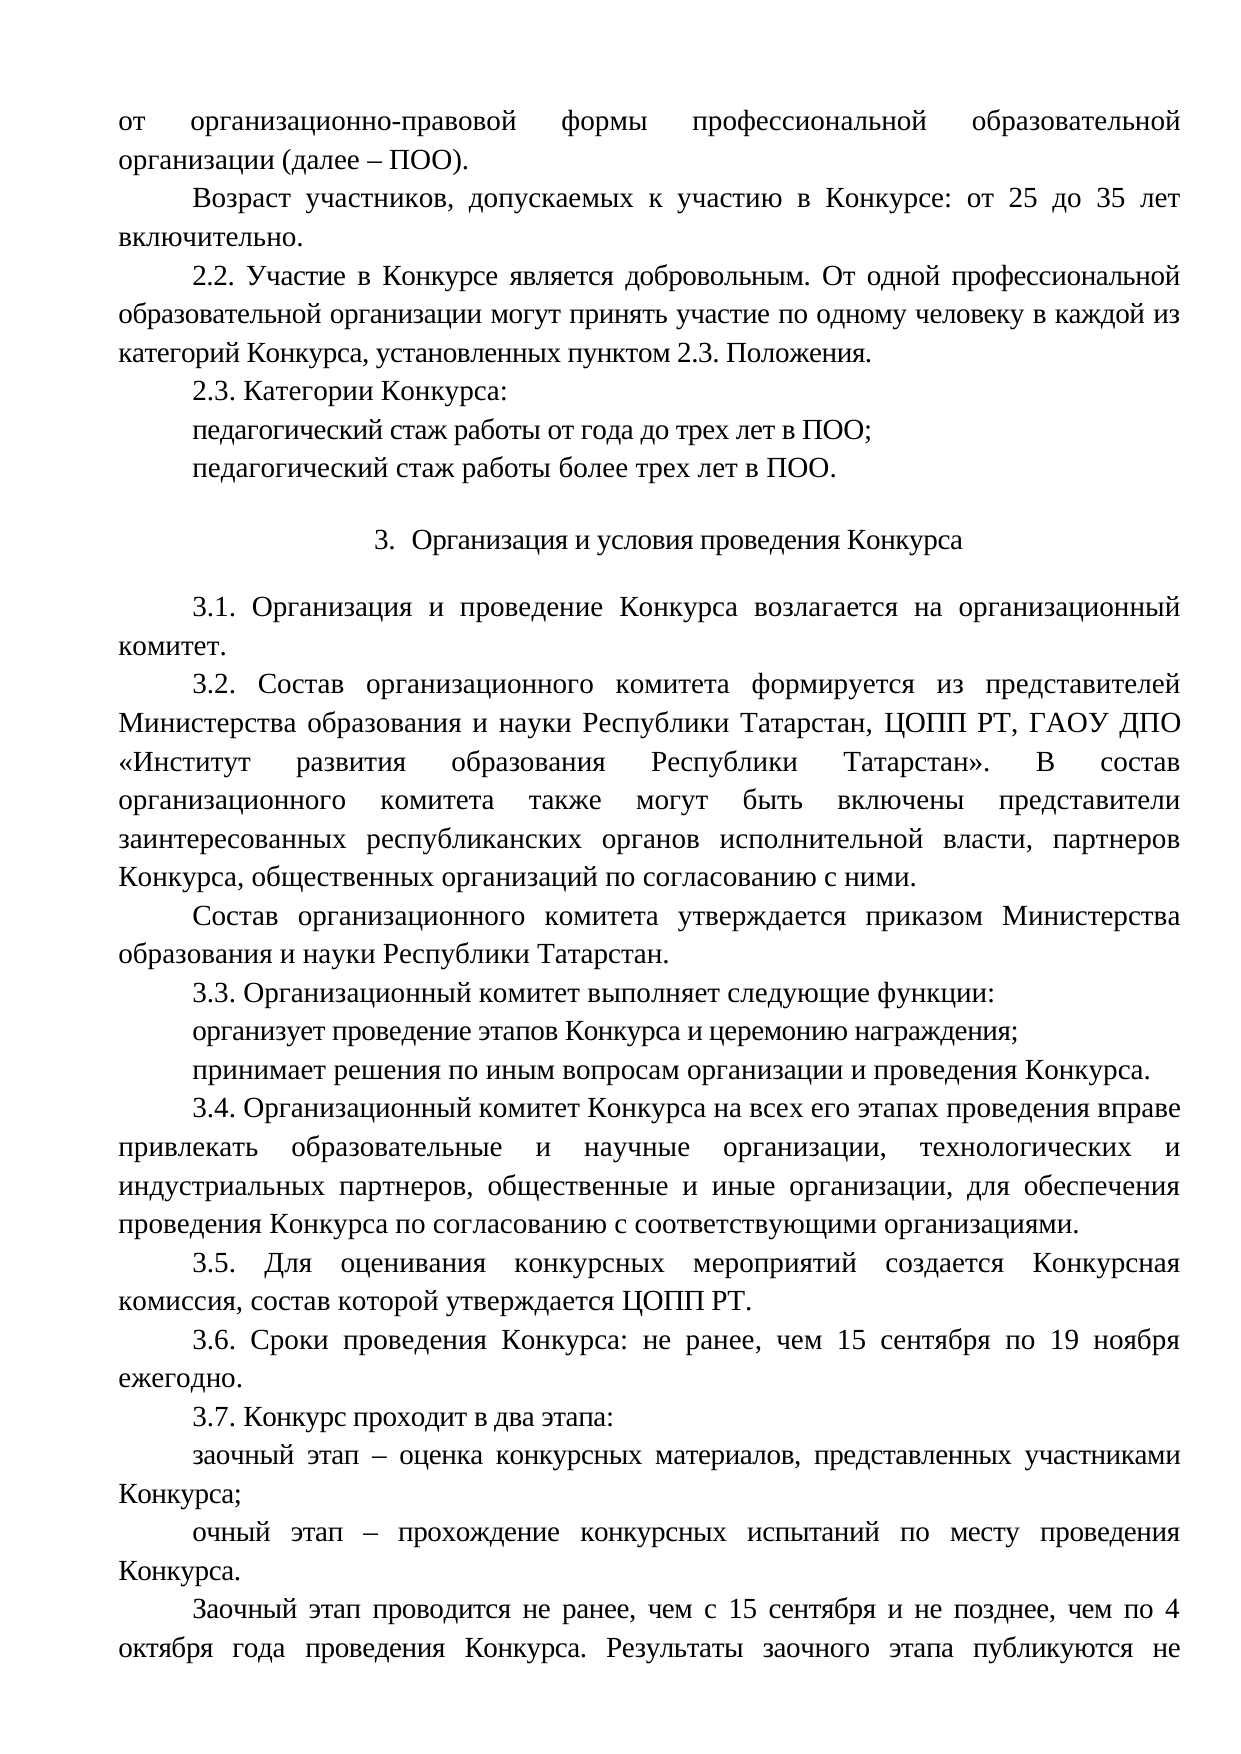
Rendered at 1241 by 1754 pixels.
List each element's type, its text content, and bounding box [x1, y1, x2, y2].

text педагогический стаж работы более трех лет в ПОО. [118, 450, 1181, 484]
text 3.1. Организация и проведение Конкурса возлагается на организационный комитет. [118, 589, 1181, 662]
text педагогический стаж работы от года до трех лет в ПОО; [118, 412, 1181, 445]
text 3.7. Конкурс проходит в два этапа: [118, 1399, 1181, 1432]
list Организация и условия проведения Конкурса [156, 522, 1181, 556]
text 2.2. Участие в Конкурсе является добровольным. От одной профессиональной образовательной организации могут принять участие по одному человеку в каждой из категорий Конкурса, установленных пунктом 2.3. Положения. [118, 258, 1181, 368]
text 3.5. Для оценивания конкурсных мероприятий создается Конкурсная комиссия, состав которой утверждается ЦОПП РТ. [118, 1245, 1181, 1317]
text Возраст участников, допускаемых к участию в Конкурсе: от 25 до 35 лет включительно. [118, 181, 1181, 253]
text 3.4. Организационный комитет Конкурса на всех его этапах проведения вправе привлекать образовательные и научные организации, технологических и индустриальных партнеров, общественные и иные организации, для обеспечения проведения Конкурса по согласованию с соответствующими организациями. [118, 1091, 1181, 1240]
text заочный этап – оценка конкурсных материалов, представленных участниками Конкурса; [118, 1437, 1181, 1509]
text организует проведение этапов Конкурса и церемонию награждения; [118, 1013, 1181, 1047]
text очный этап – прохождение конкурсных испытаний по месту проведения Конкурса. [118, 1514, 1181, 1587]
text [118, 1592, 1181, 1664]
text Состав организационного комитета утверждается приказом Министерства образования и науки Республики Татарстан. [118, 898, 1181, 970]
text 3.6. Сроки проведения Конкурса: не ранее, чем 15 сентября по 19 ноября ежегодно. [118, 1322, 1181, 1394]
text 3.2. Состав организационного комитета формируется из представителей Министерства образования и науки Республики Татарстан, ЦОПП РТ, ГАОУ ДПО «Институт развития образования Республики Татарстан». В состав организационного комитета также могут быть включены представители заинтересованных республиканских органов исполнительной власти, партнеров Конкурса, общественных организаций по согласованию с ними. [118, 667, 1181, 893]
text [118, 103, 1181, 176]
text принимает решения по иным вопросам организации и проведения Конкурса. [118, 1052, 1181, 1086]
text 3.3. Организационный комитет выполняет следующие функции: [118, 975, 1181, 1008]
text 2.3. Категории Конкурса: [118, 373, 1181, 407]
